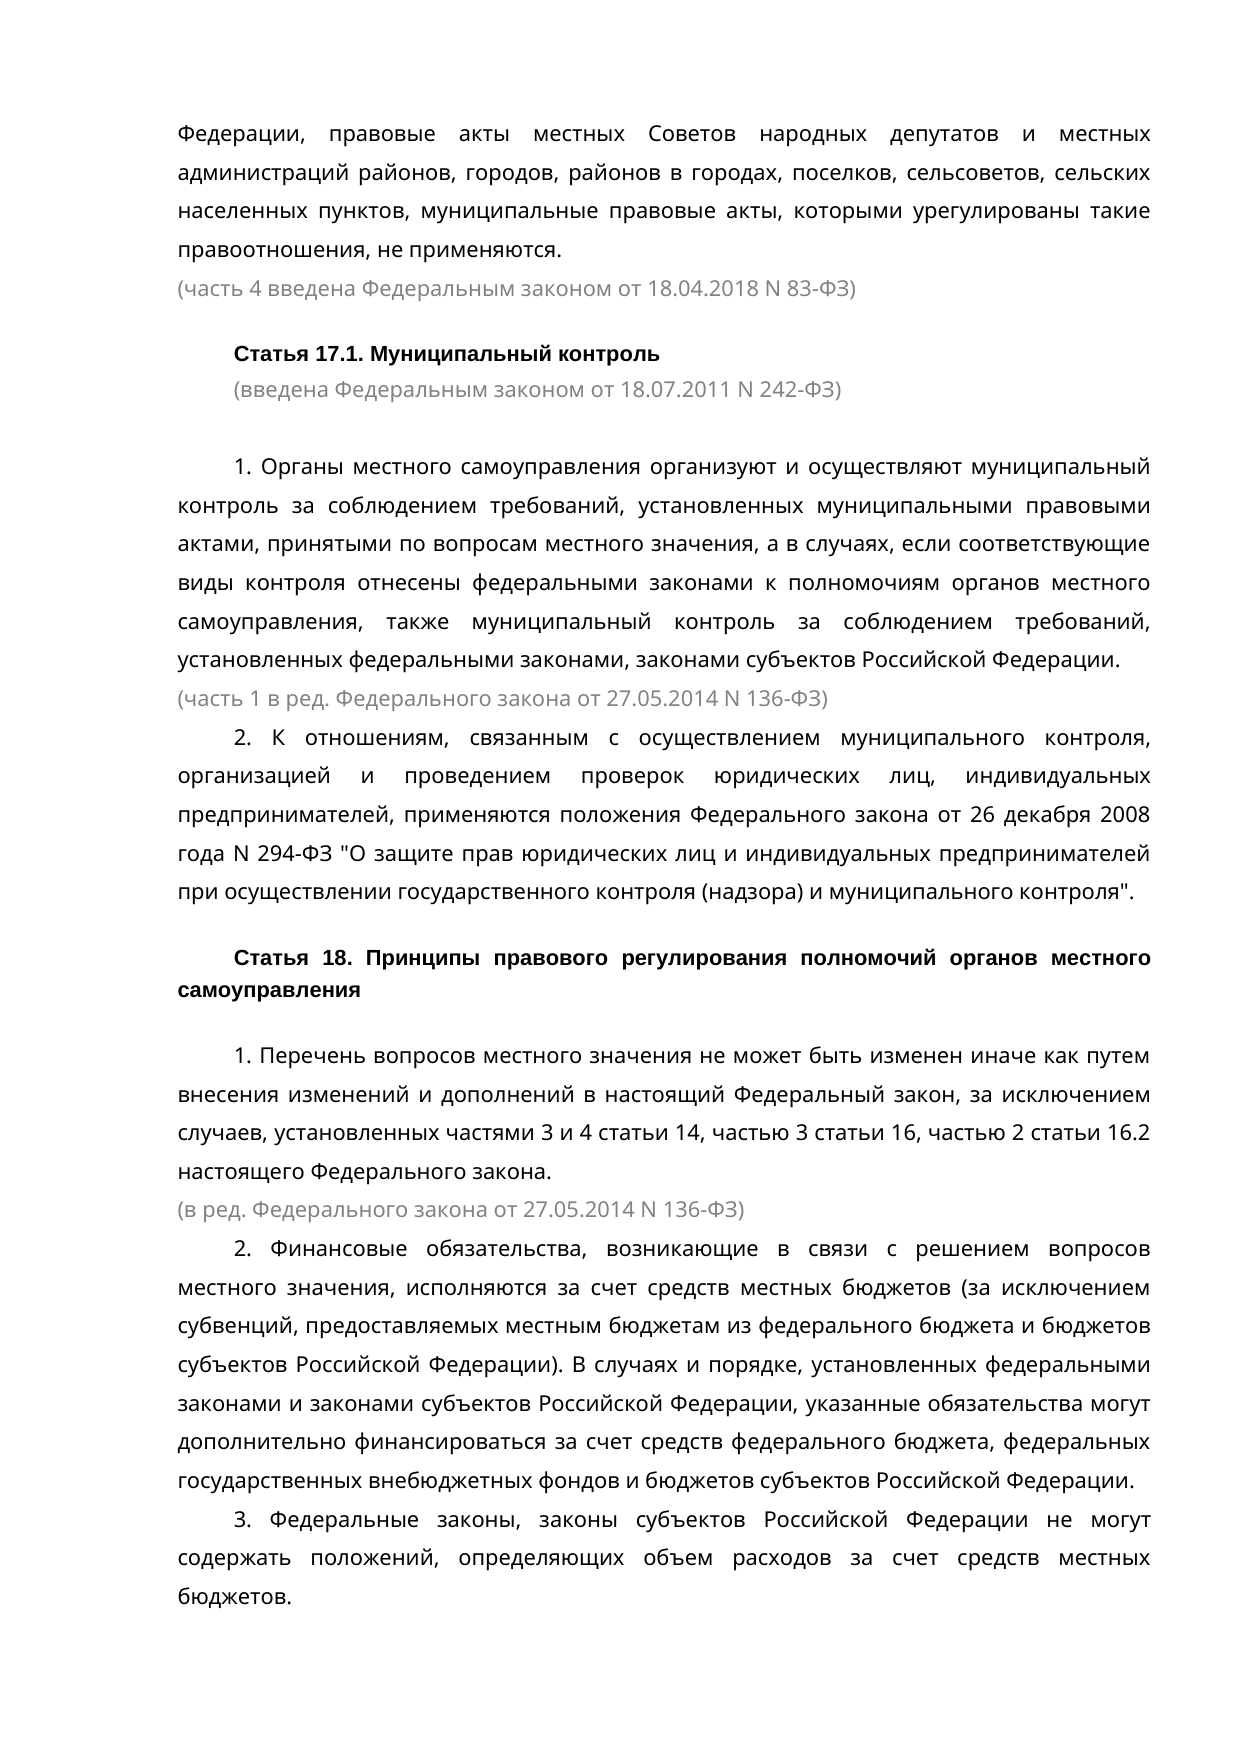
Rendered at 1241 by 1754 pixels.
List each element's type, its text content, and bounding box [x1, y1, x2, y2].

text 2. Финансовые обязательства, возникающие в связи с решением вопросов местного значения, исполняются за счет средств местных бюджетов (за исключением субвенций, предоставляемых местным бюджетам из федерального бюджета и бюджетов субъектов Российской Федерации). В случаях и порядке, установленных федеральными законами и законами субъектов Российской Федерации, указанные обязательства могут дополнительно финансироваться за счет средств федерального бюджета, федеральных государственных внебюджетных фондов и бюджетов субъектов Российской Федерации. [177, 1233, 1152, 1495]
text (введена Федеральным законом от 18.07.2011 N 242-ФЗ) [177, 374, 1152, 404]
text 1. Органы местного самоуправления организуют и осуществляют муниципальный контроль за соблюдением требований, установленных муниципальными правовыми актами, принятыми по вопросам местного значения, а в случаях, если соответствующие виды контроля отнесены федеральными законами к полномочиям органов местного самоуправления, также муниципальный контроль за соблюдением требований, установленных федеральными законами, законами субъектов Российской Федерации. [177, 451, 1152, 674]
text (часть 4 введена Федеральным законом от 18.04.2018 N 83-ФЗ) [177, 273, 1152, 302]
text (в ред. Федерального закона от 27.05.2014 N 136-ФЗ) [177, 1194, 1152, 1224]
text 3. Федеральные законы, законы субъектов Российской Федерации не могут содержать положений, определяющих объем расходов за счет средств местных бюджетов. [177, 1504, 1152, 1611]
text (часть 1 в ред. Федерального закона от 27.05.2014 N 136-ФЗ) [177, 683, 1152, 713]
text Статья 17.1. Муниципальный контроль [177, 341, 1152, 366]
text 1. Перечень вопросов местного значения не может быть изменен иначе как путем внесения изменений и дополнений в настоящий Федеральный закон, за исключением случаев, установленных частями 3 и 4 статьи 14, частью 3 статьи 16, частью 2 статьи 16.2 настоящего Федерального закона. [177, 1040, 1152, 1186]
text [177, 118, 1152, 264]
text Статья 18. Принципы правового регулирования полномочий органов местного самоуправления [177, 945, 1152, 1003]
text 2. К отношениям, связанным с осуществлением муниципального контроля, организацией и проведением проверок юридических лиц, индивидуальных предпринимателей, применяются положения Федерального закона от 26 декабря 2008 года N 294-ФЗ "О защите прав юридических лиц и индивидуальных предпринимателей при осуществлении государственного контроля (надзора) и муниципального контроля". [177, 722, 1152, 906]
